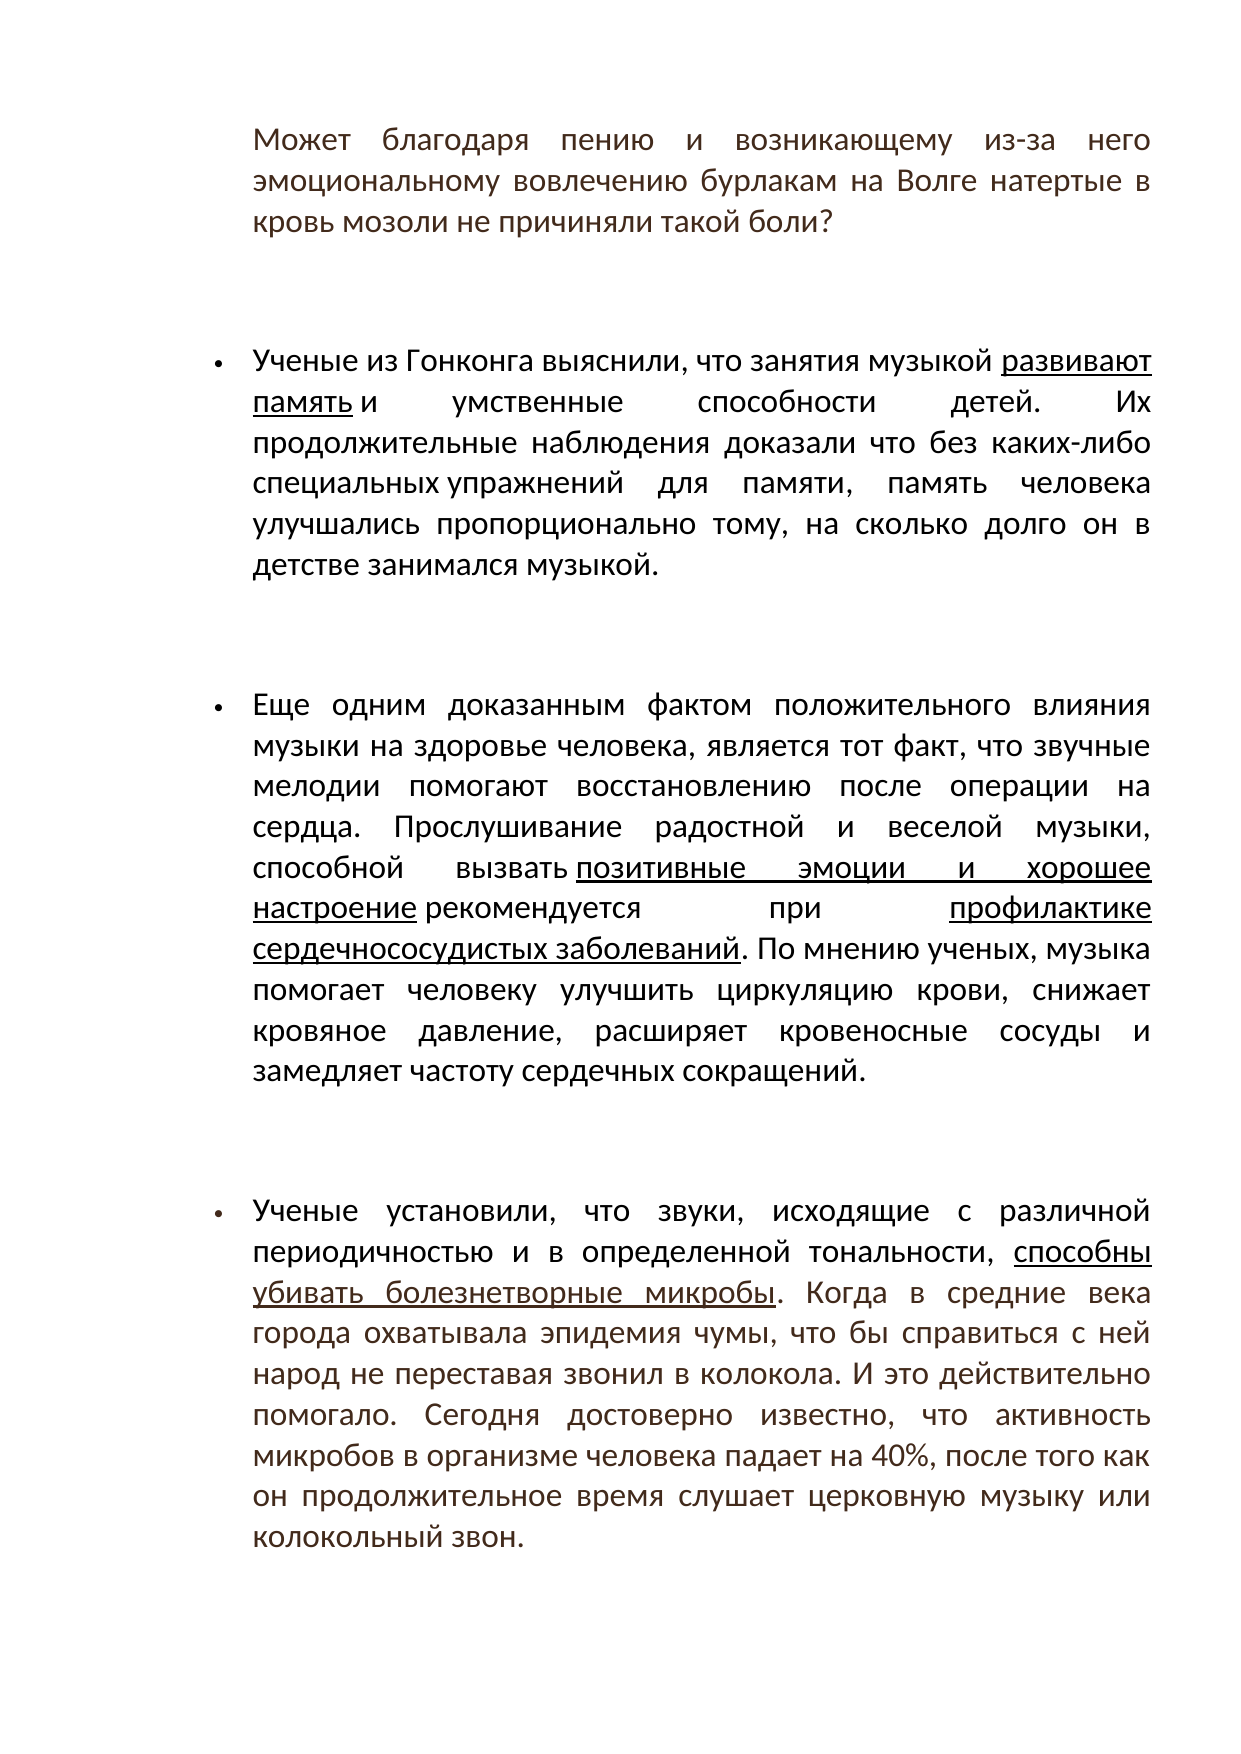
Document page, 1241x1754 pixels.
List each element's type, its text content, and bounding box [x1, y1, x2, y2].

list Ученые установили, что звуки, исходящие с различной периодичностью и в определенной тональности, способны убивать болезнетворные микробы. Когда в средние века города охватывала эпидемия чумы, что бы справиться с ней народ не переставая звонил в колокола. И это действительно помогало. Сегодня достоверно известно, что активность микробов в организме человека падает на 40%, после того как он продолжительное время слушает церковную музыку или колокольный звон. [215, 1189, 1152, 1556]
list Ученые из Гонконга выяснили, что занятия музыкой развивают память и умственные способности детей. Их продолжительные наблюдения доказали что без каких-либо специальных упражнений для памяти, память человека улучшались пропорционально тому, на сколько долго он в детстве занимался музыкой. [215, 339, 1152, 584]
list Еще одним доказанным фактом положительного влияния музыки на здоровье человека, является тот факт, что звучные мелодии помогают восстановлению после операции на сердца. Прослушивание радостной и веселой музыки, способной вызвать позитивные эмоции и хорошее настроение рекомендуется при профилактике сердечнососудистых заболеваний. По мнению ученых, музыка помогает человеку улучшить циркуляцию крови, снижает кровяное давление, расширяет кровеносные сосуды и замедляет частоту сердечных сокращений. [215, 683, 1152, 1090]
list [215, 118, 1152, 240]
